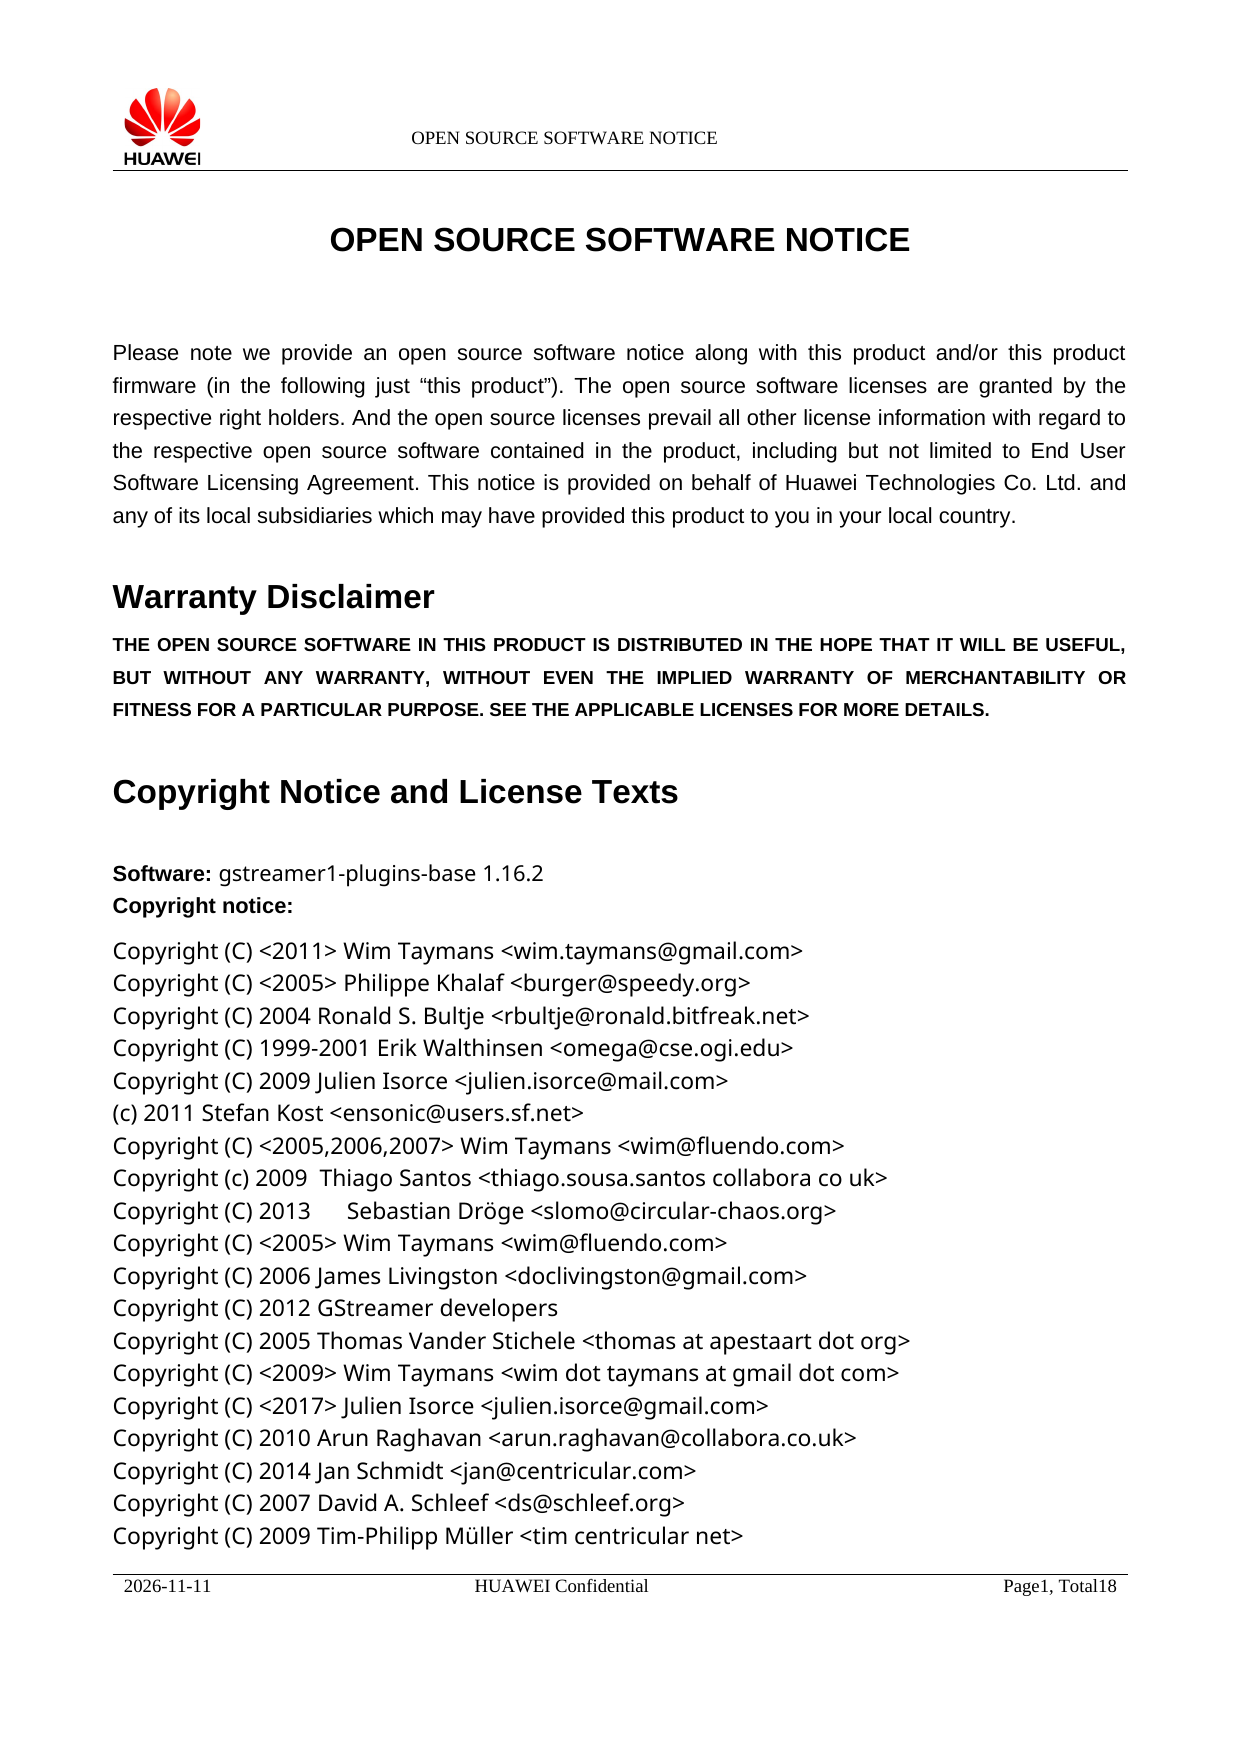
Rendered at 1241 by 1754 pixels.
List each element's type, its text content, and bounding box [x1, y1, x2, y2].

picture [124, 88, 201, 165]
text The open source software in this product is distributed in the hope that it will be useful, but WITHOUT ANY WARRANTY, without even the implied warranty of MERCHANTABILITY or FITNESS FOR A PARTICULAR PURPOSE. See the applicable licenses for more details. [112, 629, 1128, 726]
text OPEN SOURCE SOFTWARE NOTICE [112, 206, 1128, 271]
text Please note we provide an open source software notice along with this product and/or this product firmware (in the following just “this product”). The open source software licenses are granted by the respective right holders. And the open source licenses prevail all other license information with regard to the respective open source software contained in the product, including but not limited to End User Software Licensing Agreement. This notice is provided on behalf of Huawei Technologies Co. Ltd. and any of its local subsidiaries which may have provided this product to you in your local country. [112, 336, 1128, 531]
text Copyright notice: [112, 889, 1128, 921]
text Warranty Disclaimer [112, 564, 1128, 629]
text Copyright Notice and License Texts [112, 759, 1128, 824]
title Software: gstreamer1-plugins-base 1.16.2 [112, 856, 1128, 889]
